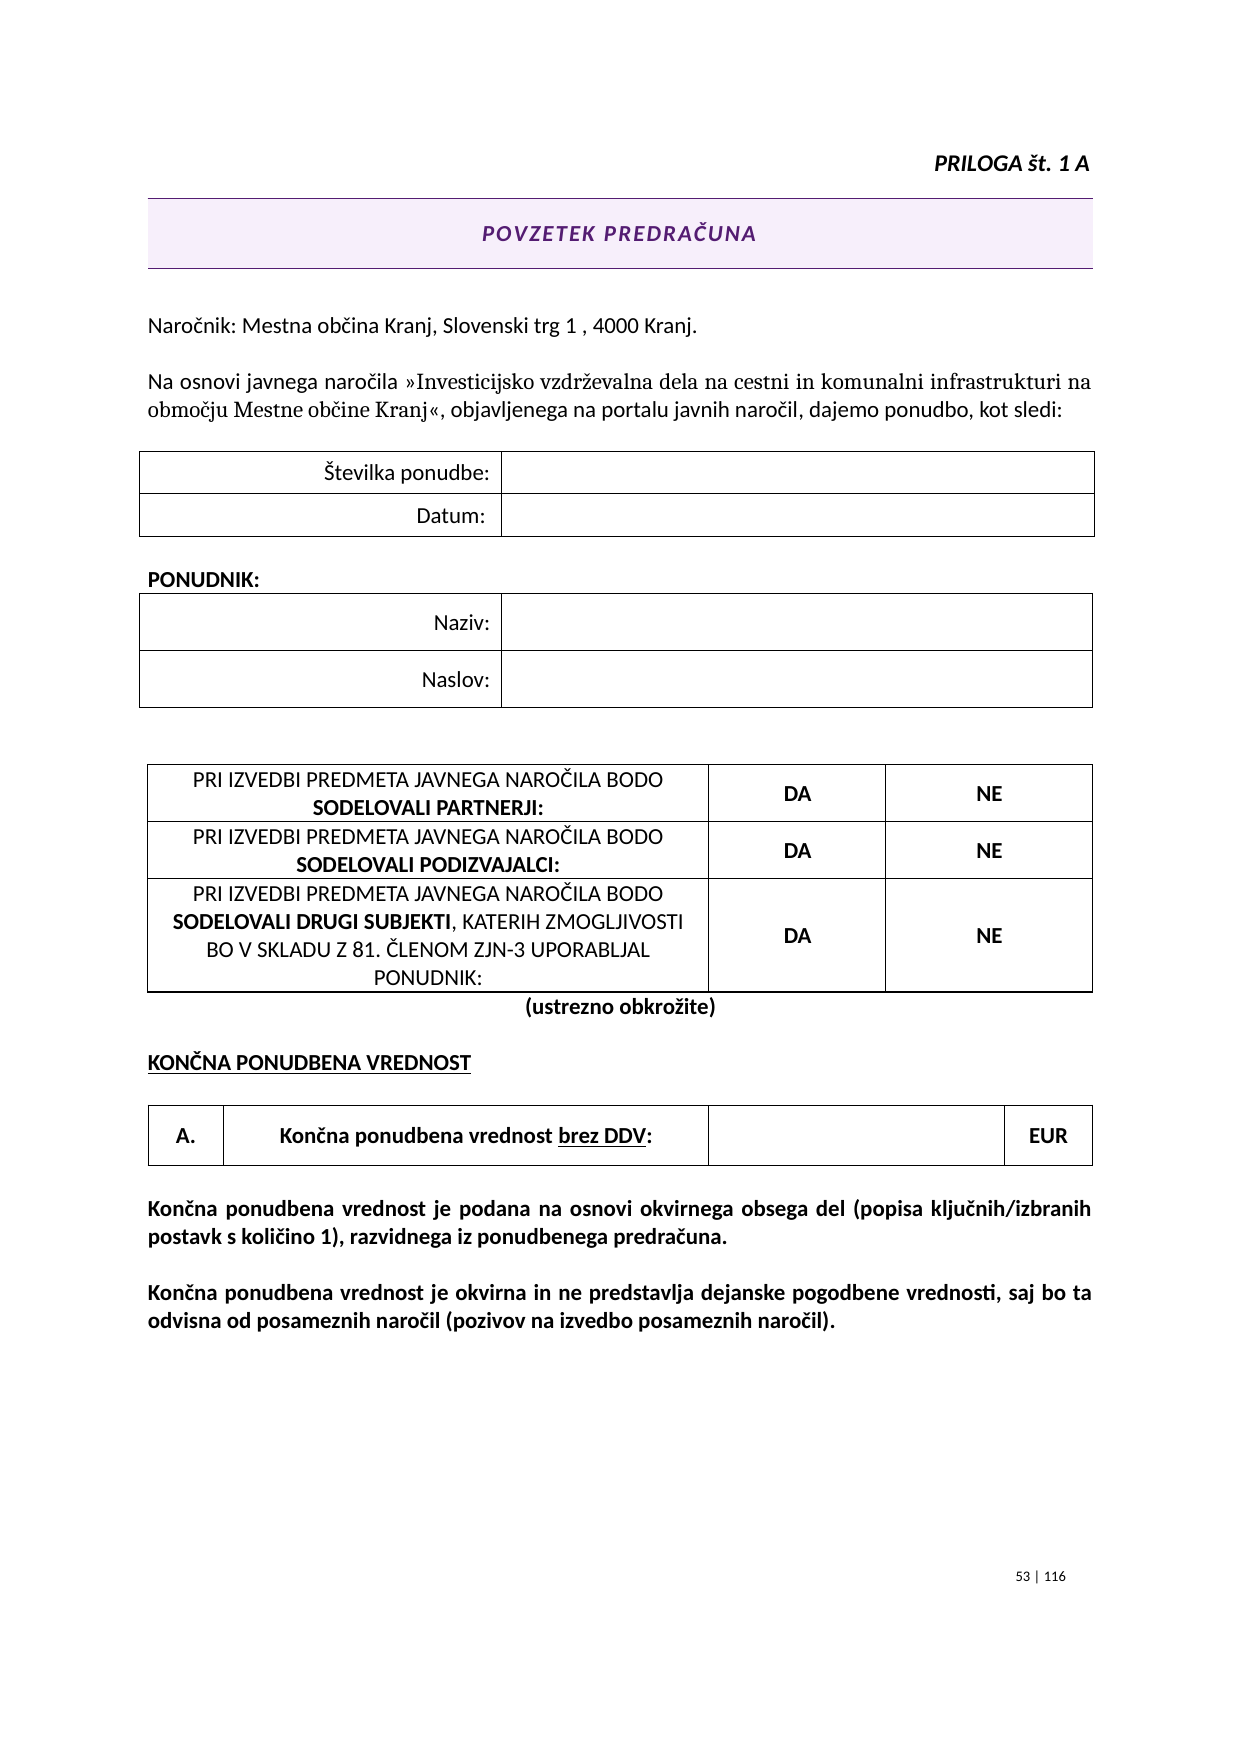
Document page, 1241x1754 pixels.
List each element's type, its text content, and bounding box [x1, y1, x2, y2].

text KONČNA PONUDBENA VREDNOST [148, 1048, 1093, 1077]
table_header Končna ponudbena vrednost brez DDV: [224, 1106, 708, 1165]
table_header DA [709, 765, 885, 821]
table_cell DA [709, 822, 885, 878]
table_cell NE [886, 879, 1092, 991]
table_header PRI IZVEDBI PREDMETA JAVNEGA NAROČILA BODO SODELOVALI PARTNERJI: [148, 765, 708, 821]
table_header EUR [1005, 1106, 1092, 1165]
table_cell NE [886, 822, 1092, 878]
text Naročnik: Mestna občina Kranj, Slovenski trg 1 , 4000 Kranj. [148, 311, 1092, 339]
table_cell Naslov: [140, 651, 501, 707]
table_cell PRI IZVEDBI PREDMETA JAVNEGA NAROČILA BODO SODELOVALI DRUGI SUBJEKTI, KATERIH ZMOGLJIVOSTI BO V SKLADU Z 81. ČLENOM ZJN-3 UPORABLJAL PONUDNIK: [148, 879, 708, 991]
table_header [502, 594, 1092, 650]
table_cell PRI IZVEDBI PREDMETA JAVNEGA NAROČILA BODO SODELOVALI PODIZVAJALCI: [148, 822, 708, 878]
table_header Naziv: [140, 594, 501, 650]
text POVZETEK PREDRAČUNA [148, 199, 1093, 268]
table_header [502, 452, 1094, 493]
text PRILOGA št. 1 A [148, 148, 1092, 177]
table_cell DA [709, 879, 885, 991]
table_header [709, 1106, 1004, 1165]
table_header Številka ponudbe: [140, 452, 501, 493]
text Na osnovi javnega naročila »«, objavljenega na portalu javnih naročil, dajemo ponudbo, kot sledi: [148, 367, 1092, 423]
text (ustrezno obkrožite) [148, 993, 1093, 1021]
table_cell Datum: [140, 494, 501, 536]
table_cell [502, 494, 1094, 536]
text Končna ponudbena vrednost je podana na osnovi okvirnega obsega del (popisa ključnih/izbranih postavk s količino 1), razvidnega iz ponudbenega predračuna. [148, 1194, 1093, 1250]
text PONUDNIK: [148, 565, 1092, 593]
text Končna ponudbena vrednost je okvirna in ne predstavlja dejanske pogodbene vrednosti, saj bo ta odvisna od posameznih naročil (pozivov na izvedbo posameznih naročil). [148, 1278, 1093, 1334]
table_header NE [886, 765, 1092, 821]
table_cell [502, 651, 1092, 707]
table_header A. [149, 1106, 223, 1165]
